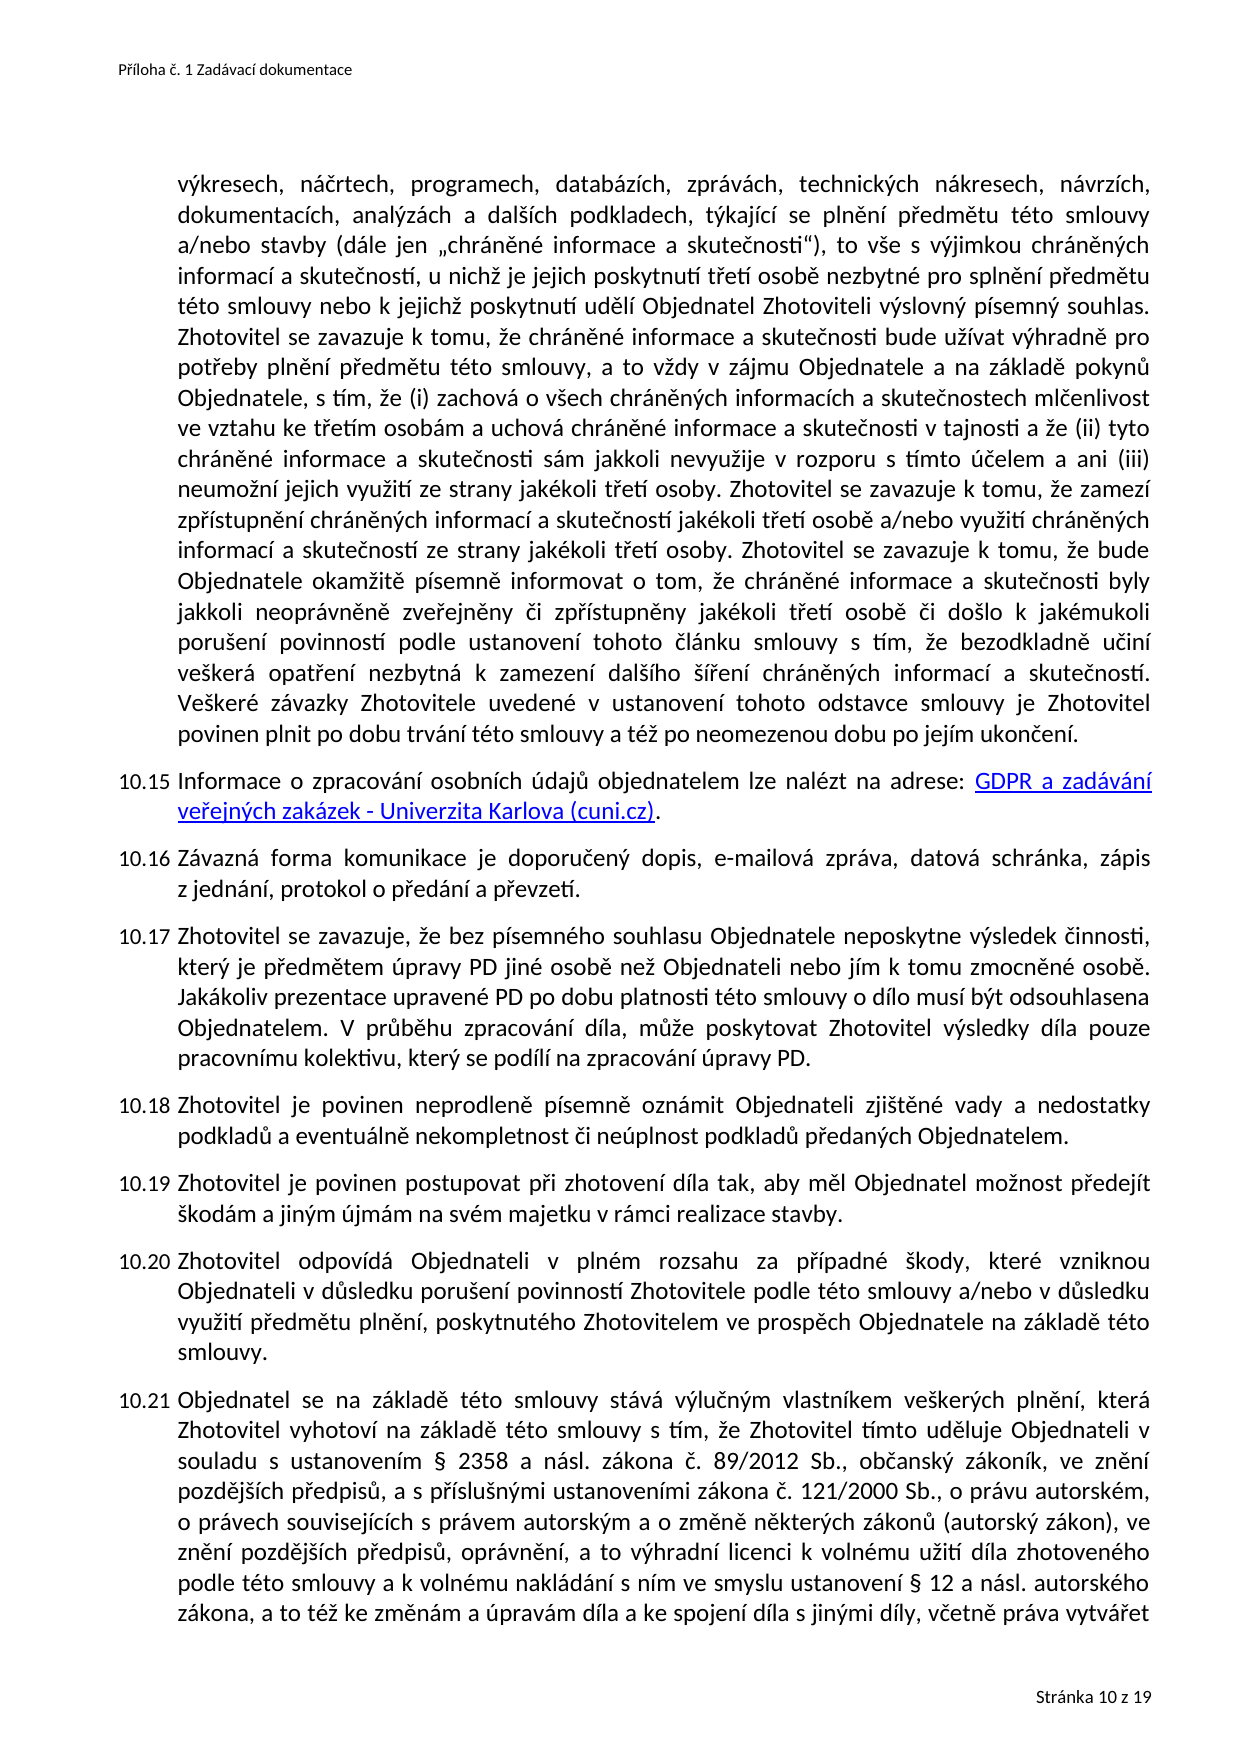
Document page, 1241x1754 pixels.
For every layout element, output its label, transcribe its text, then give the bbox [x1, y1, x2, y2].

list Zhotovitel odpovídá Objednateli v plném rozsahu za případné škody, které vzniknou Objednateli v důsledku porušení povinností Zhotovitele podle této smlouvy a/nebo v důsledku využití předmětu plnění, poskytnutého Zhotovitelem ve prospěch Objednatele na základě této smlouvy. [118, 1245, 1152, 1367]
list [118, 168, 1152, 748]
list Zhotovitel je povinen neprodleně písemně oznámit Objednateli zjištěné vady a nedostatky podkladů a eventuálně nekompletnost či neúplnost podkladů předaných Objednatelem. [118, 1089, 1152, 1151]
list Informace o zpracování osobních údajů objednatelem lze nalézt na adrese: GDPR a zadávání veřejných zakázek - Univerzita Karlova (cuni.cz). [118, 765, 1152, 826]
list Závazná forma komunikace je doporučený dopis, e-mailová zpráva, datová schránka, zápis z jednání, protokol o předání a převzetí. [118, 843, 1152, 904]
list Zhotovitel je povinen postupovat při zhotovení díla tak, aby měl Objednatel možnost předejít škodám a jiným újmám na svém majetku v rámci realizace stavby. [118, 1167, 1152, 1228]
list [118, 1384, 1152, 1628]
list Zhotovitel se zavazuje, že bez písemného souhlasu Objednatele neposkytne výsledek činnosti, který je předmětem úpravy PD jiné osobě než Objednateli nebo jím k tomu zmocněné osobě. Jakákoliv prezentace upravené PD po dobu platnosti této smlouvy o dílo musí být odsouhlasena Objednatelem. V průběhu zpracování díla, může poskytovat Zhotovitel výsledky díla pouze pracovnímu kolektivu, který se podílí na zpracování úpravy PD. [118, 920, 1152, 1073]
